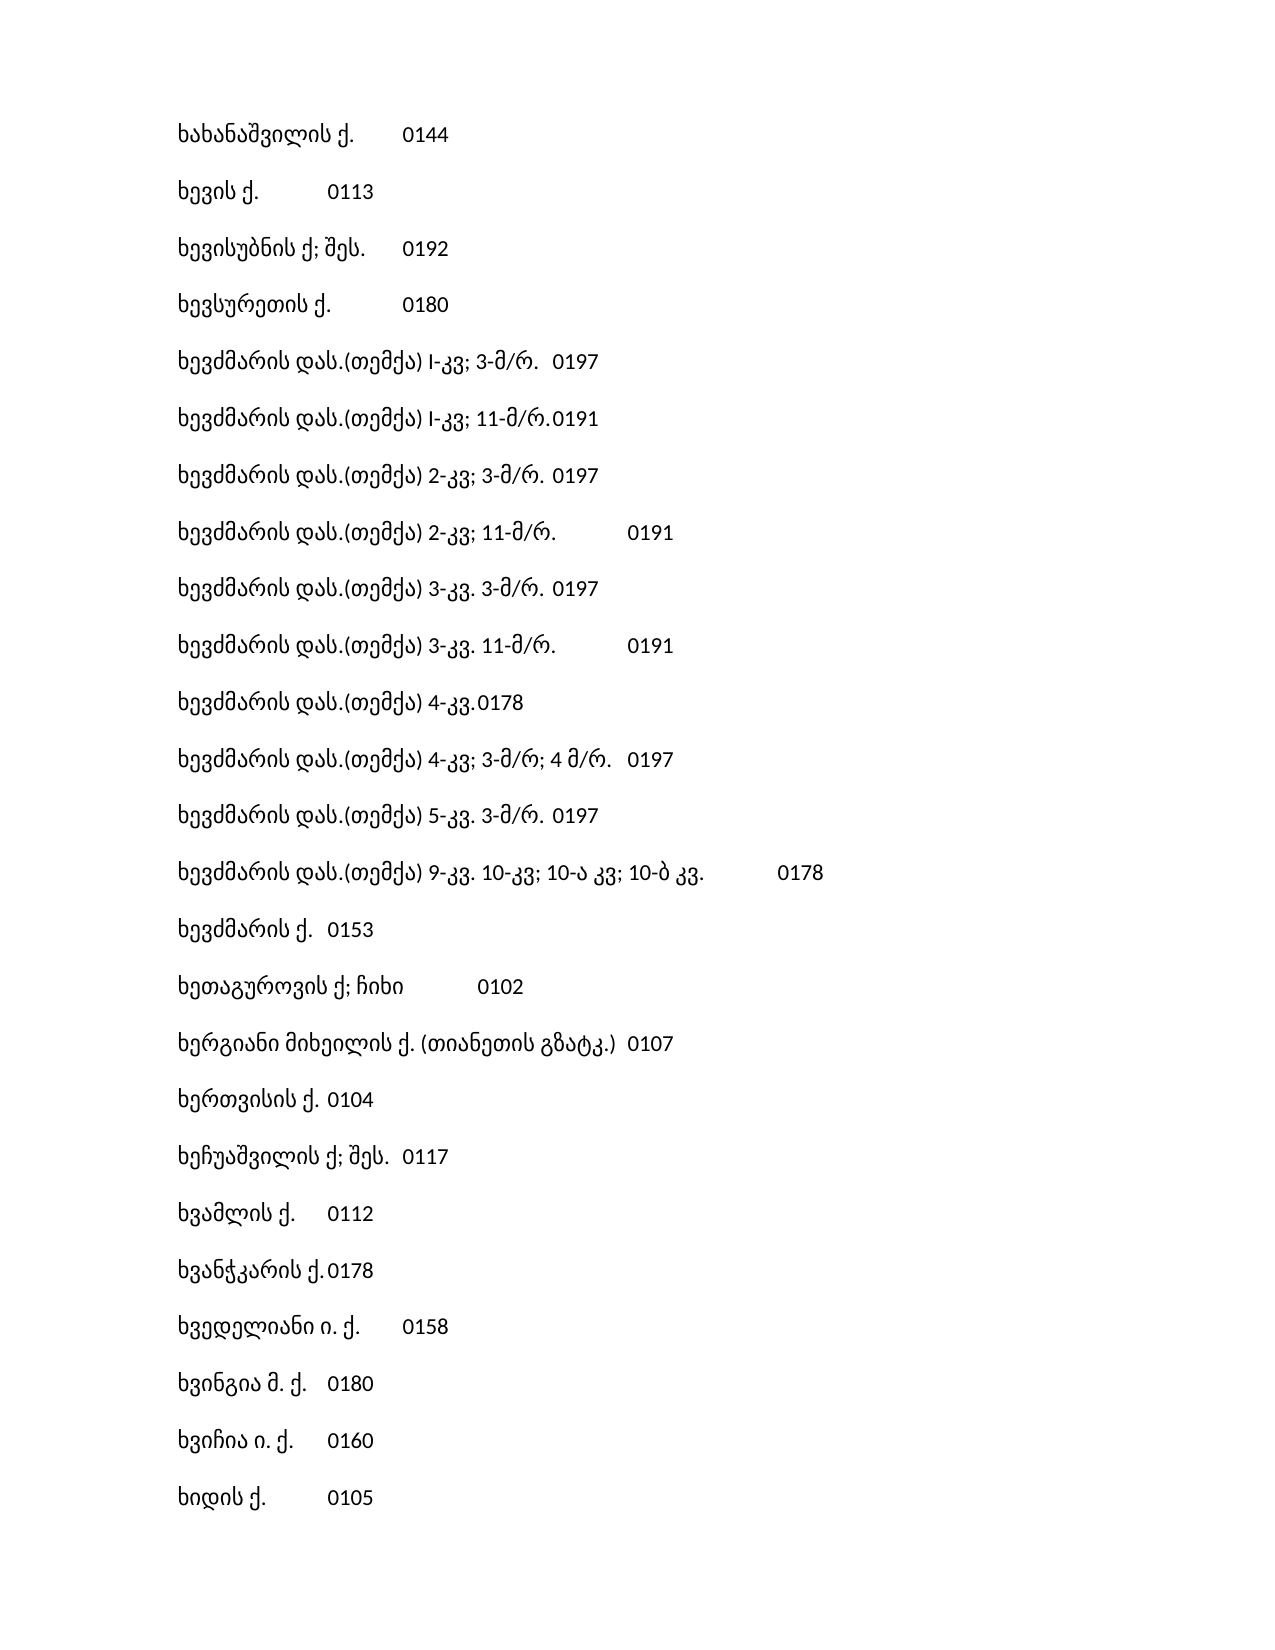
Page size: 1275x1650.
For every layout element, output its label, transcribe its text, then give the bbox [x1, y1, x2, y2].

text ხევძმარის დას.(თემქა) 9-კვ. 10-კვ; 10-ა კვ; 10-ბ კვ. 0178 [177, 856, 1186, 887]
text ხვანჭკარის ქ. 0178 [177, 1253, 1186, 1285]
text ხევძმარის ქ. 0153 [177, 913, 1186, 944]
text ხევძმარის დას.(თემქა) 4-კვ. 0178 [177, 686, 1186, 717]
text ხიდის ქ. 0105 [177, 1481, 1186, 1512]
text ხევძმარის დას.(თემქა) 4-კვ; 3-მ/რ; 4 მ/რ. 0197 [177, 743, 1186, 774]
text ხევსურეთის ქ. 0180 [177, 288, 1186, 320]
text ხევძმარის დას.(თემქა) I-კვ; 3-მ/რ. 0197 [177, 345, 1186, 376]
text ხერგიანი მიხეილის ქ. (თიანეთის გზატკ.) 0107 [177, 1026, 1186, 1058]
text ხევძმარის დას.(თემქა) 3-კვ. 11-მ/რ. 0191 [177, 629, 1186, 660]
text ხევის ქ. 0113 [177, 175, 1186, 206]
text ხეთაგუროვის ქ; ჩიხი 0102 [177, 970, 1186, 1001]
text ხერთვისის ქ. 0104 [177, 1083, 1186, 1114]
text ხვამლის ქ. 0112 [177, 1197, 1186, 1228]
text ხევძმარის დას.(თემქა) I-კვ; 11-მ/რ. 0191 [177, 402, 1186, 433]
text ხევძმარის დას.(თემქა) 5-კვ. 3-მ/რ. 0197 [177, 799, 1186, 831]
text ხევისუბნის ქ; შეს. 0192 [177, 232, 1186, 263]
text ხვიჩია ი. ქ. 0160 [177, 1424, 1186, 1455]
text ხევძმარის დას.(თემქა) 2-კვ; 3-მ/რ. 0197 [177, 459, 1186, 490]
text ხახანაშვილის ქ. 0144 [177, 118, 1186, 149]
text ხევძმარის დას.(თემქა) 3-კვ. 3-მ/რ. 0197 [177, 572, 1186, 603]
text ხვედელიანი ი. ქ. 0158 [177, 1310, 1186, 1342]
text ხეჩუაშვილის ქ; შეს. 0117 [177, 1140, 1186, 1171]
text ხვინგია მ. ქ. 0180 [177, 1367, 1186, 1398]
text ხევძმარის დას.(თემქა) 2-კვ; 11-მ/რ. 0191 [177, 516, 1186, 547]
